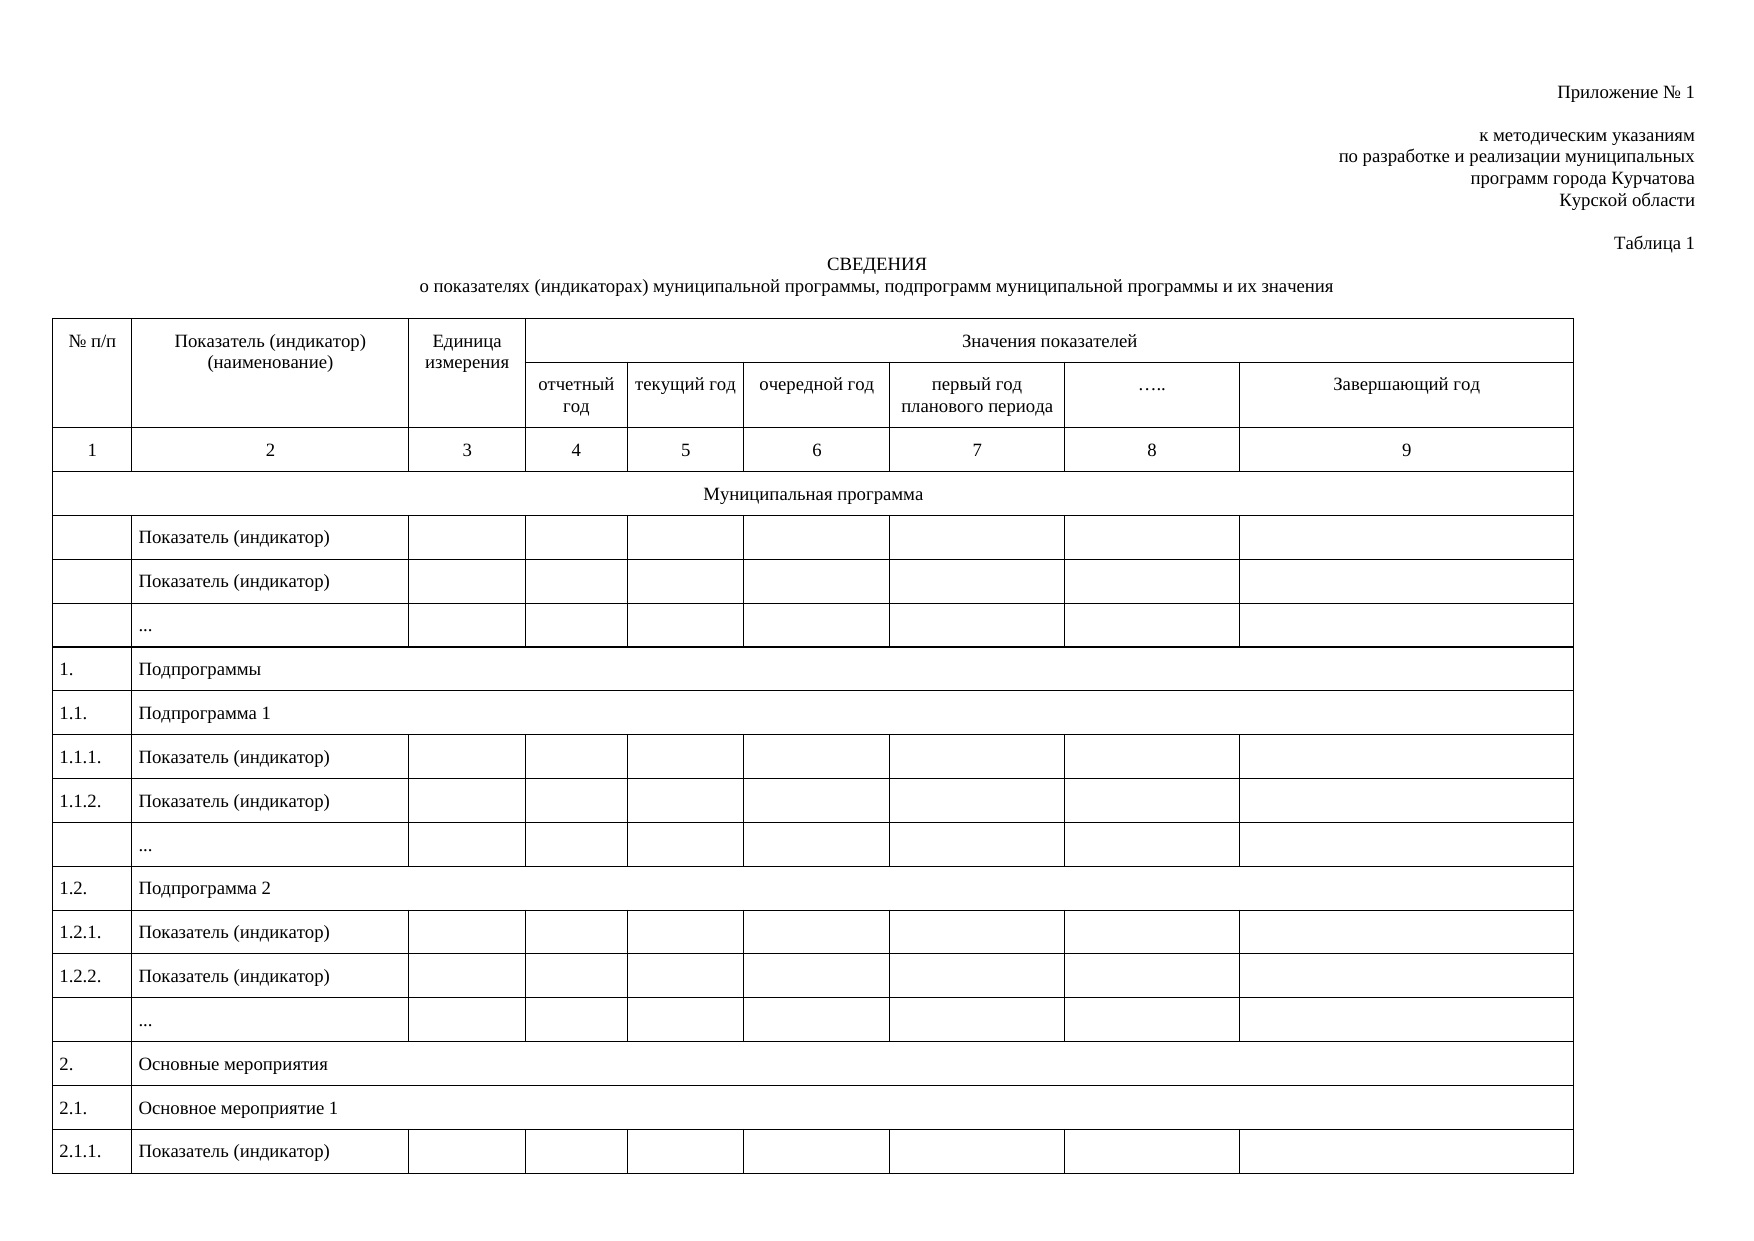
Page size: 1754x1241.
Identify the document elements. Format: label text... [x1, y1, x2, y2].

table_cell [409, 911, 525, 953]
table_cell [628, 604, 743, 646]
table_cell 7 [890, 428, 1064, 471]
table_cell [890, 954, 1064, 997]
text по разработке и реализации муниципальных [59, 145, 1695, 167]
text Приложение № 1 [59, 81, 1695, 102]
table_cell очередной год [744, 363, 889, 427]
table_cell [744, 998, 889, 1041]
text Курской области [59, 188, 1695, 210]
table_cell [526, 911, 627, 953]
table_cell Показатель (индикатор) [132, 911, 408, 953]
table_cell [890, 560, 1064, 602]
table_cell [53, 998, 131, 1041]
table_cell 6 [744, 428, 889, 471]
table_cell [628, 516, 743, 559]
table_cell [409, 779, 525, 822]
table_cell [890, 516, 1064, 559]
table_cell [628, 954, 743, 997]
table_cell Подпрограммы [132, 648, 1573, 690]
table_cell Основные мероприятия [132, 1042, 1573, 1085]
table_cell [744, 735, 889, 778]
table_cell [744, 516, 889, 559]
table_cell 2. [53, 1042, 131, 1085]
table_cell Подпрограмма 1 [132, 691, 1573, 734]
table_cell Показатель (индикатор) [132, 954, 408, 997]
table_cell [890, 911, 1064, 953]
table_cell 1.1. [53, 691, 131, 734]
table_cell [890, 604, 1064, 646]
table_cell [744, 604, 889, 646]
table_cell [744, 954, 889, 997]
table_cell [1240, 823, 1573, 866]
table_cell 9 [1240, 428, 1573, 471]
table_cell [526, 954, 627, 997]
table_cell [409, 560, 525, 602]
table_cell [1240, 735, 1573, 778]
table_cell 2.1.1. [53, 1130, 131, 1173]
table_cell [1240, 1130, 1573, 1173]
table_cell [890, 823, 1064, 866]
table_cell 3 [409, 428, 525, 471]
table_cell [744, 779, 889, 822]
table_cell [890, 735, 1064, 778]
table_cell [744, 911, 889, 953]
table_cell [409, 735, 525, 778]
table_cell [526, 779, 627, 822]
table_cell [1065, 998, 1239, 1041]
table_cell [628, 998, 743, 1041]
table_cell [1065, 954, 1239, 997]
table_cell [409, 516, 525, 559]
text Таблица 1 [59, 232, 1695, 253]
table_cell [1065, 911, 1239, 953]
table_cell [526, 560, 627, 602]
table_cell [744, 560, 889, 602]
table_cell [409, 604, 525, 646]
table_cell 4 [526, 428, 627, 471]
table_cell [132, 1130, 408, 1173]
table_cell [53, 604, 131, 646]
table_cell [1065, 560, 1239, 602]
table_cell [744, 823, 889, 866]
table_cell [53, 516, 131, 559]
table_header Единица измерения [409, 319, 525, 427]
table_cell ... [132, 823, 408, 866]
text к методическим указаниям [59, 124, 1695, 145]
table_cell [890, 779, 1064, 822]
table_cell [1065, 823, 1239, 866]
table_cell [1065, 1130, 1239, 1173]
table_cell [526, 516, 627, 559]
table_cell Показатель (индикатор) [132, 516, 408, 559]
table_cell [1240, 954, 1573, 997]
table_cell [1240, 779, 1573, 822]
table_cell 1.2.2. [53, 954, 131, 997]
table_header Значения показателей [526, 319, 1573, 362]
table_cell [1240, 560, 1573, 602]
table_cell [526, 735, 627, 778]
table_cell [628, 1130, 743, 1173]
table_header № п/п [53, 319, 131, 427]
table_cell [1240, 516, 1573, 559]
table_cell 2 [132, 428, 408, 471]
table_cell [628, 735, 743, 778]
table_cell ... [132, 998, 408, 1041]
table_cell [1065, 516, 1239, 559]
table_cell текущий год [628, 363, 743, 427]
table_cell 8 [1065, 428, 1239, 471]
table_cell [890, 1130, 1064, 1173]
table_cell Показатель (индикатор) [132, 560, 408, 602]
table_cell [1065, 779, 1239, 822]
table_cell [628, 560, 743, 602]
table_cell [1240, 604, 1573, 646]
table_cell Основное мероприятие 1 [132, 1086, 1573, 1129]
table_cell ... [132, 604, 408, 646]
table_cell Подпрограмма 2 [132, 867, 1573, 909]
text о показателях (индикаторах) муниципальной программы, подпрограмм муниципальной программы и их значения [59, 275, 1695, 296]
text программ города Курчатова [59, 167, 1695, 188]
table_cell 1. [53, 648, 131, 690]
table_cell 1.1.2. [53, 779, 131, 822]
table_cell [409, 998, 525, 1041]
table_cell [1065, 735, 1239, 778]
table_cell 1.1.1. [53, 735, 131, 778]
table_cell Показатель (индикатор) [132, 779, 408, 822]
table_cell 5 [628, 428, 743, 471]
table_cell Показатель (индикатор) [132, 735, 408, 778]
table_cell [628, 823, 743, 866]
table_cell первый год планового периода [890, 363, 1064, 427]
table_cell [526, 1130, 627, 1173]
table_cell [1240, 911, 1573, 953]
table_cell [890, 998, 1064, 1041]
table_cell [409, 1130, 525, 1173]
table_cell [526, 604, 627, 646]
table_cell [1065, 604, 1239, 646]
text СВЕДЕНИЯ [59, 253, 1695, 275]
table_cell Муниципальная программа [53, 472, 1573, 515]
table_cell 1 [53, 428, 131, 471]
table_cell [526, 823, 627, 866]
table_cell [53, 823, 131, 866]
table_cell Завершающий год [1240, 363, 1573, 427]
table_cell [409, 954, 525, 997]
table_cell [1240, 998, 1573, 1041]
table_cell [628, 779, 743, 822]
table_cell [526, 998, 627, 1041]
table_cell отчетный год [526, 363, 627, 427]
table_cell 1.2.1. [53, 911, 131, 953]
table_cell [628, 911, 743, 953]
table_cell [744, 1130, 889, 1173]
table_header Показатель (индикатор) (наименование) [132, 319, 408, 427]
table_cell 1.2. [53, 867, 131, 909]
table_cell [409, 823, 525, 866]
table_cell ….. [1065, 363, 1239, 427]
table_cell 2.1. [53, 1086, 131, 1129]
table_cell [53, 560, 131, 602]
